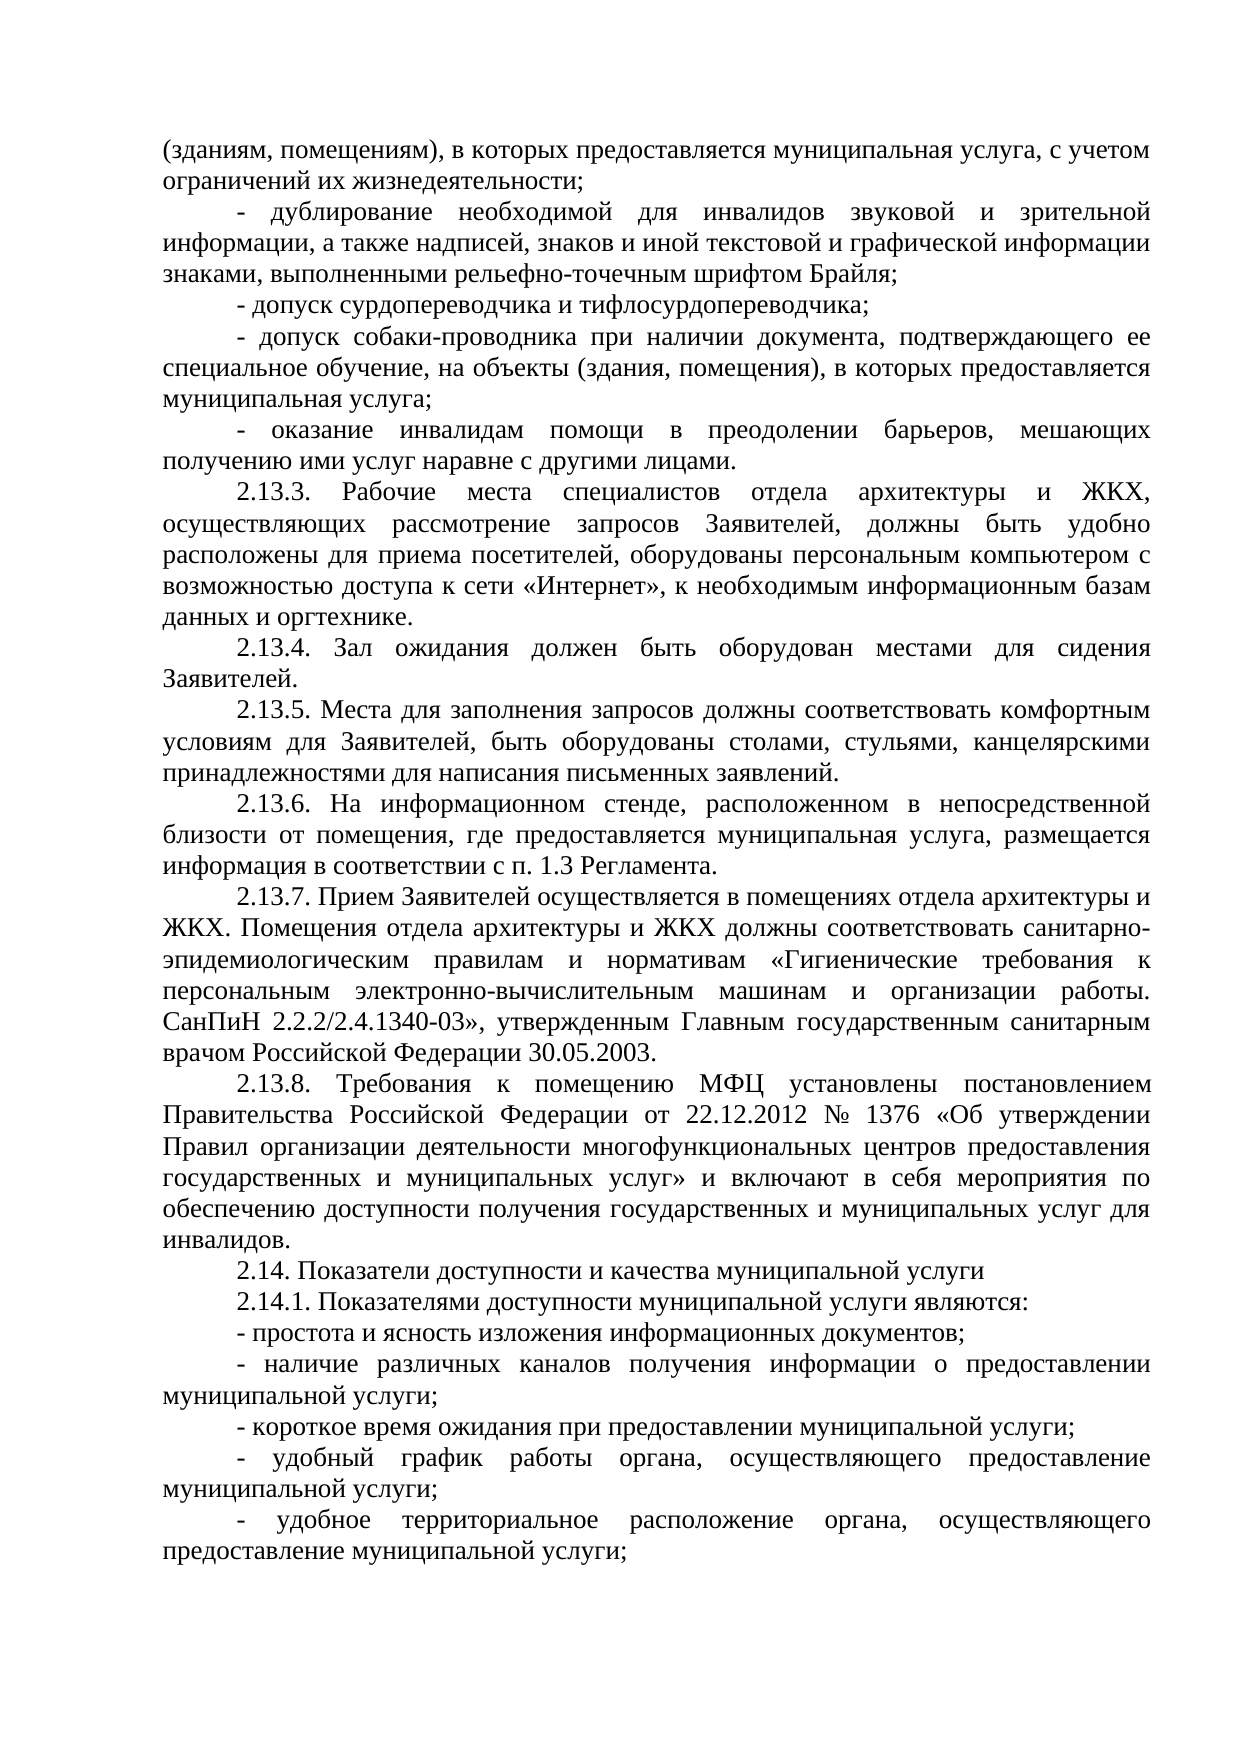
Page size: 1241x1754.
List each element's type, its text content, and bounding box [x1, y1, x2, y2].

text 2.14.1. Показателями доступности муниципальной услуги являются: [162, 1285, 1152, 1316]
text 2.14. Показатели доступности и качества муниципальной услуги [162, 1254, 1152, 1285]
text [162, 133, 1152, 195]
text 2.13.4. Зал ожидания должен быть оборудован местами для сидения Заявителей. [162, 631, 1152, 693]
text - удобное территориальное расположение органа, осуществляющего предоставление муниципальной услуги; [162, 1503, 1152, 1566]
text 2.13.5. Места для заполнения запросов должны соответствовать комфортным условиям для Заявителей, быть оборудованы столами, стульями, канцелярскими принадлежностями для написания письменных заявлений. [162, 693, 1152, 787]
text - наличие различных каналов получения информации о предоставлении муниципальной услуги; [162, 1348, 1152, 1410]
text - простота и ясность изложения информационных документов; [162, 1316, 1152, 1348]
text - допуск сурдопереводчика и тифлосурдопереводчика; [162, 289, 1152, 320]
text 2.13.7. Прием Заявителей осуществляется в помещениях отдела архитектуры и ЖКХ. Помещения отдела архитектуры и ЖКХ должны соответствовать санитарно-эпидемиологическим правилам и нормативам «Гигиенические требования к персональным электронно-вычислительным машинам и организации работы. СанПиН 2.2.2/2.4.1340-03», утвержденным Главным государственным санитарным врачом Российской Федерации 30.05.2003. [162, 880, 1152, 1067]
text 2.13.8. Требования к помещению МФЦ установлены постановлением Правительства Российской Федерации от 22.12.2012 № 1376 «Об утверждении Правил организации деятельности многофункциональных центров предоставления государственных и муниципальных услуг» и включают в себя мероприятия по обеспечению доступности получения государственных и муниципальных услуг для инвалидов. [162, 1067, 1152, 1254]
text - дублирование необходимой для инвалидов звуковой и зрительной информации, а также надписей, знаков и иной текстовой и графической информации знаками, выполненными рельефно-точечным шрифтом Брайля; [162, 195, 1152, 289]
text - оказание инвалидам помощи в преодолении барьеров, мешающих получению ими услуг наравне с другими лицами. [162, 413, 1152, 476]
text 2.13.3. Рабочие места специалистов отдела архитектуры и ЖКХ, осуществляющих рассмотрение запросов Заявителей, должны быть удобно расположены для приема посетителей, оборудованы персональным компьютером с возможностью доступа к сети «Интернет», к необходимым информационным базам данных и оргтехнике. [162, 476, 1152, 631]
text 2.13.6. На информационном стенде, расположенном в непосредственной близости от помещения, где предоставляется муниципальная услуга, размещается информация в соответствии с п. 1.3 Регламента. [162, 787, 1152, 880]
text - допуск собаки-проводника при наличии документа, подтверждающего ее специальное обучение, на объекты (здания, помещения), в которых предоставляется муниципальная услуга; [162, 320, 1152, 413]
text - короткое время ожидания при предоставлении муниципальной услуги; [162, 1410, 1152, 1441]
text - удобный график работы органа, осуществляющего предоставление муниципальной услуги; [162, 1441, 1152, 1503]
